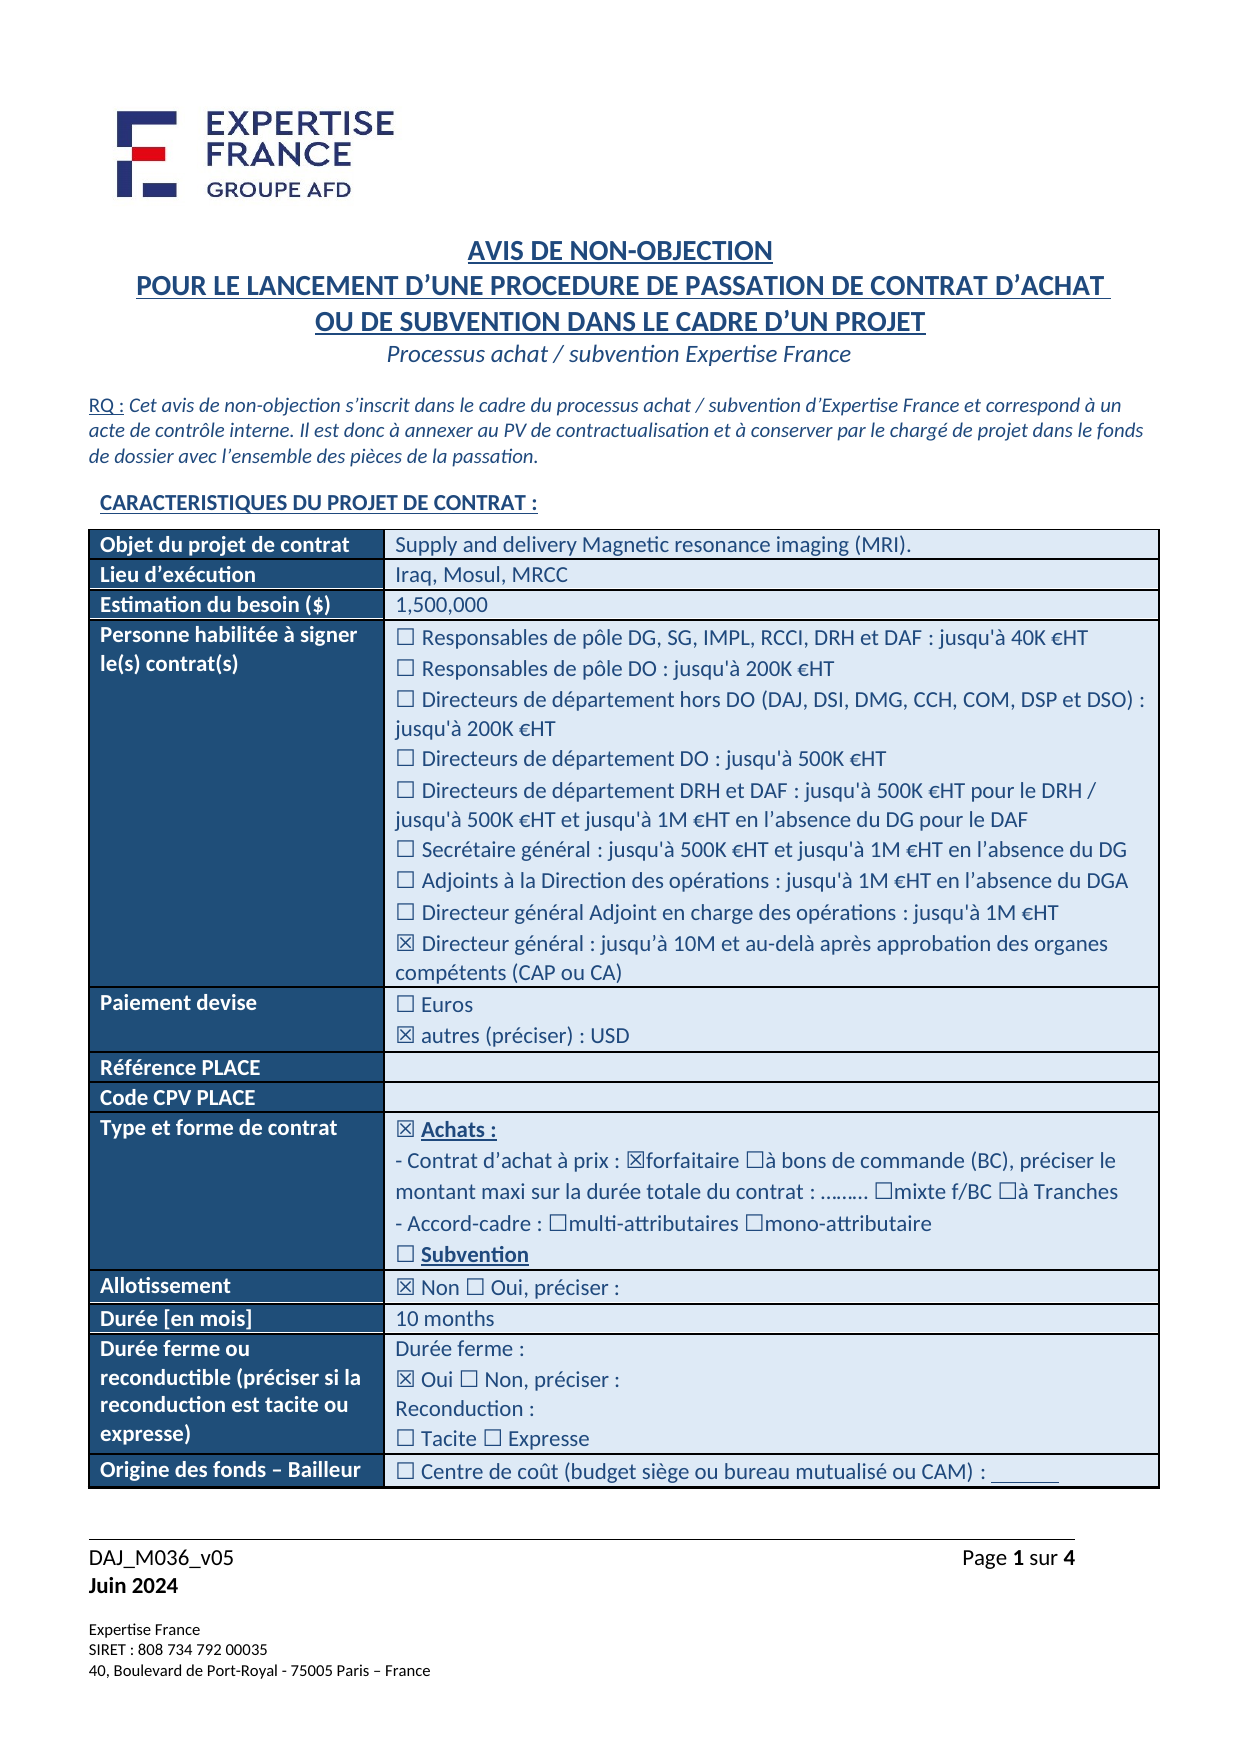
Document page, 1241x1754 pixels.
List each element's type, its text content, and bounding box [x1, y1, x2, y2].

table_cell Référence PLACE [90, 1053, 383, 1081]
table_cell Estimation du besoin ($) [90, 591, 383, 618]
table_cell Supply and delivery Magnetic resonance imaging (MRI). [385, 530, 1158, 558]
table_cell Type et forme de contrat [90, 1113, 383, 1269]
table_cell Achats : - Contrat d’achat à prix : forfaitaire à bons de commande (BC), préciser le montant maxi sur la durée totale du contrat : ……… mixte f/BC à Tranches - Accord-cadre : multi-attributaires mono-attributaire Subvention [385, 1113, 1158, 1269]
text RQ : Cet avis de non-objection s’inscrit dans le cadre du processus achat / subvention d’Expertise France et correspond à un acte de contrôle interne. Il est donc à annexer au PV de contractualisation et à conserver par le chargé de projet dans le fonds de dossier avec l’ensemble des pièces de la passation. [89, 392, 1152, 468]
table_cell 10 months [385, 1305, 1158, 1332]
table_cell 1,500,000 [385, 591, 1158, 618]
text AVIS DE NON-OBJECTION [89, 232, 1152, 267]
table_cell Paiement devise [90, 988, 383, 1051]
table_cell Responsables de pôle DG, SG, IMPL, RCCI, DRH et DAF : jusqu'à 40K €HT Responsables de pôle DO : jusqu'à 200K €HT Directeurs de département hors DO (DAJ, DSI, DMG, CCH, COM, DSP et DSO) : jusqu'à 200K €HT Directeurs de département DO : jusqu'à 500K €HT Directeurs de département DRH et DAF : jusqu'à 500K €HT pour le DRH / jusqu'à 500K €HT et jusqu'à 1M €HT en l’absence du DG pour le DAF Secrétaire général : jusqu'à 500K €HT et jusqu'à 1M €HT en l’absence du DG Adjoints à la Direction des opérations : jusqu'à 1M €HT en l’absence du DGA Directeur général Adjoint en charge des opérations : jusqu'à 1M €HT Directeur général : jusqu’à 10M et au-delà après approbation des organes compétents (CAP ou CA) [385, 621, 1158, 986]
table_header CARACTERISTIQUES DU PROJET DE CONTRAT : [89, 489, 1159, 529]
table_cell Durée [en mois] [90, 1305, 383, 1332]
picture [88, 73, 427, 232]
table_cell Personne habilitée à signer le(s) contrat(s) [90, 621, 383, 986]
table_cell Iraq, Mosul, MRCC [385, 560, 1158, 588]
table_cell Euros autres (préciser) : USD [385, 988, 1158, 1051]
table_cell Durée ferme : Oui Non, préciser : Reconduction : Tacite Expresse [385, 1335, 1158, 1453]
table_cell Lieu d’exécution [90, 560, 383, 588]
table_cell Origine des fonds – Bailleur [90, 1455, 383, 1486]
table_cell Allotissement [90, 1271, 383, 1302]
table_cell [385, 1083, 1158, 1111]
text Processus achat / subvention Expertise France [89, 338, 1152, 369]
table_cell Code CPV PLACE [90, 1083, 383, 1111]
table_cell Non Oui, préciser : [385, 1271, 1158, 1302]
table_cell Durée ferme ou reconductible (préciser si la reconduction est tacite ou expresse) [90, 1335, 383, 1453]
text POUR LE LANCEMENT D’UNE PROCEDURE DE PASSATION DE CONTRAT d’achat [89, 267, 1152, 303]
table_cell [385, 1053, 1158, 1081]
text ou de subvention DANS LE CADRE d’UN PROJET [89, 303, 1152, 338]
table_cell Centre de coût (budget siège ou bureau mutualisé ou CAM) : Budget projet, code projet : 22SAN0C095 Nom du projet : MRCC Nom du bailleur : AFD [385, 1455, 1158, 1486]
table_cell Objet du projet de contrat [90, 530, 383, 558]
